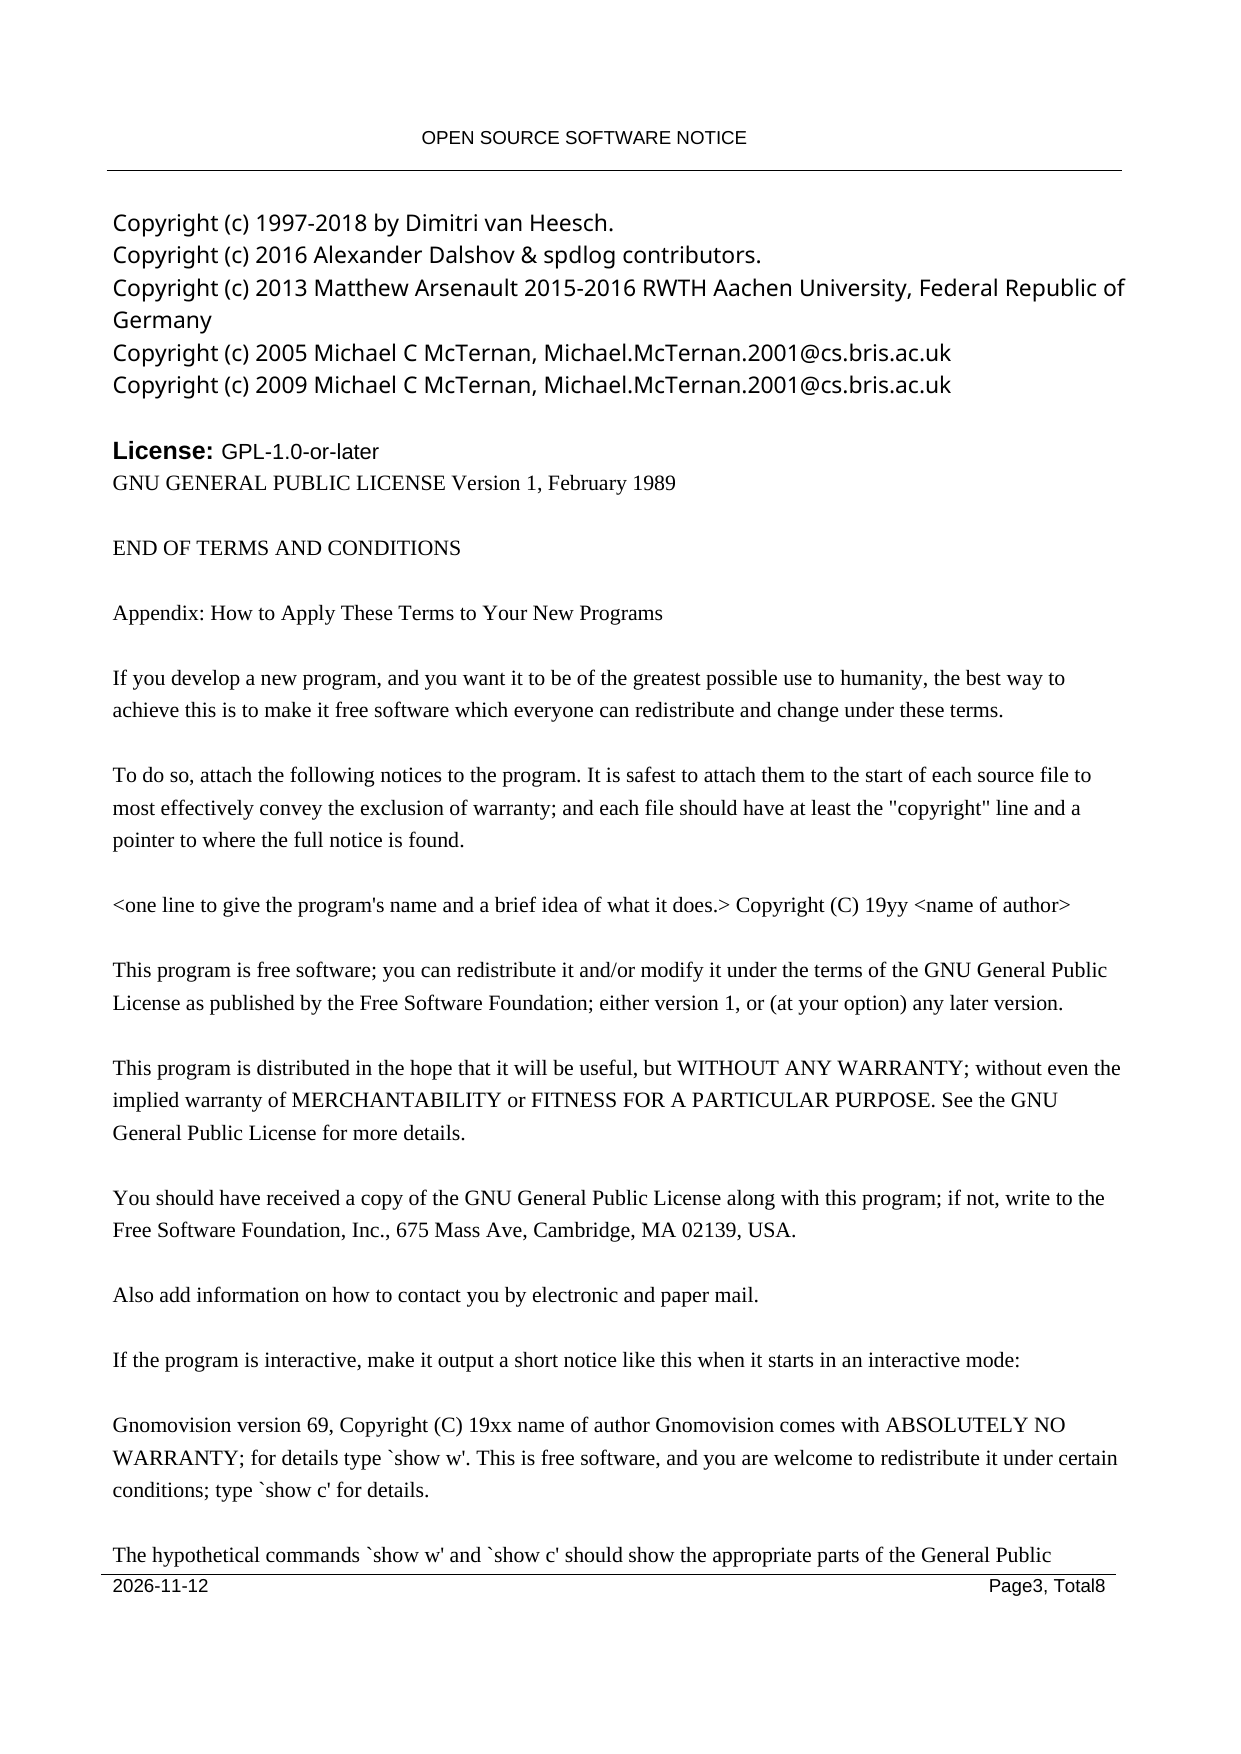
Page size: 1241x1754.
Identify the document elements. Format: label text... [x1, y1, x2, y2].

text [112, 466, 1128, 1571]
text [112, 206, 1128, 434]
text License: GPL-1.0-or-later [112, 434, 1128, 466]
